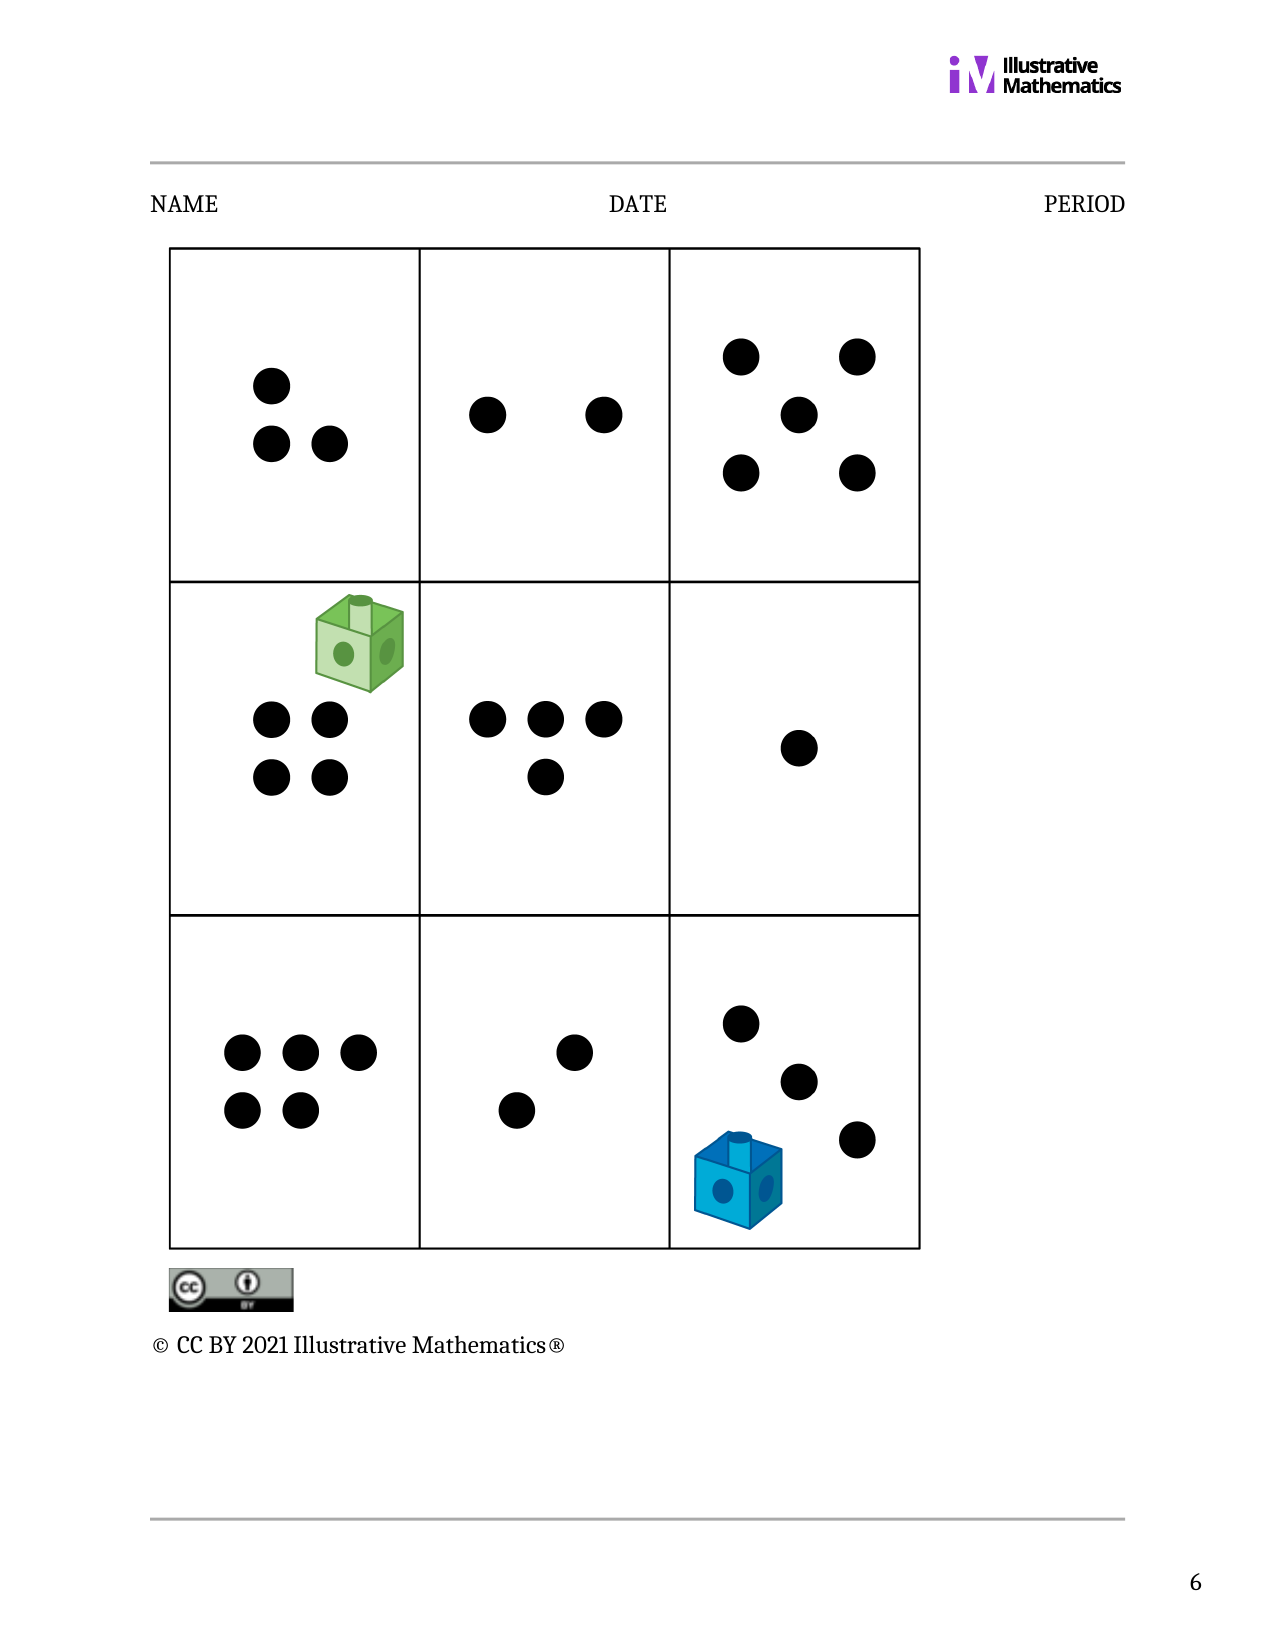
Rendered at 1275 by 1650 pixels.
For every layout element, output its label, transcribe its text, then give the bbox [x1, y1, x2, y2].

picture [168, 1268, 294, 1312]
picture [168, 247, 921, 1250]
text © CC BY 2021 Illustrative Mathematics® [150, 1331, 1125, 1359]
picture [949, 55, 1121, 93]
